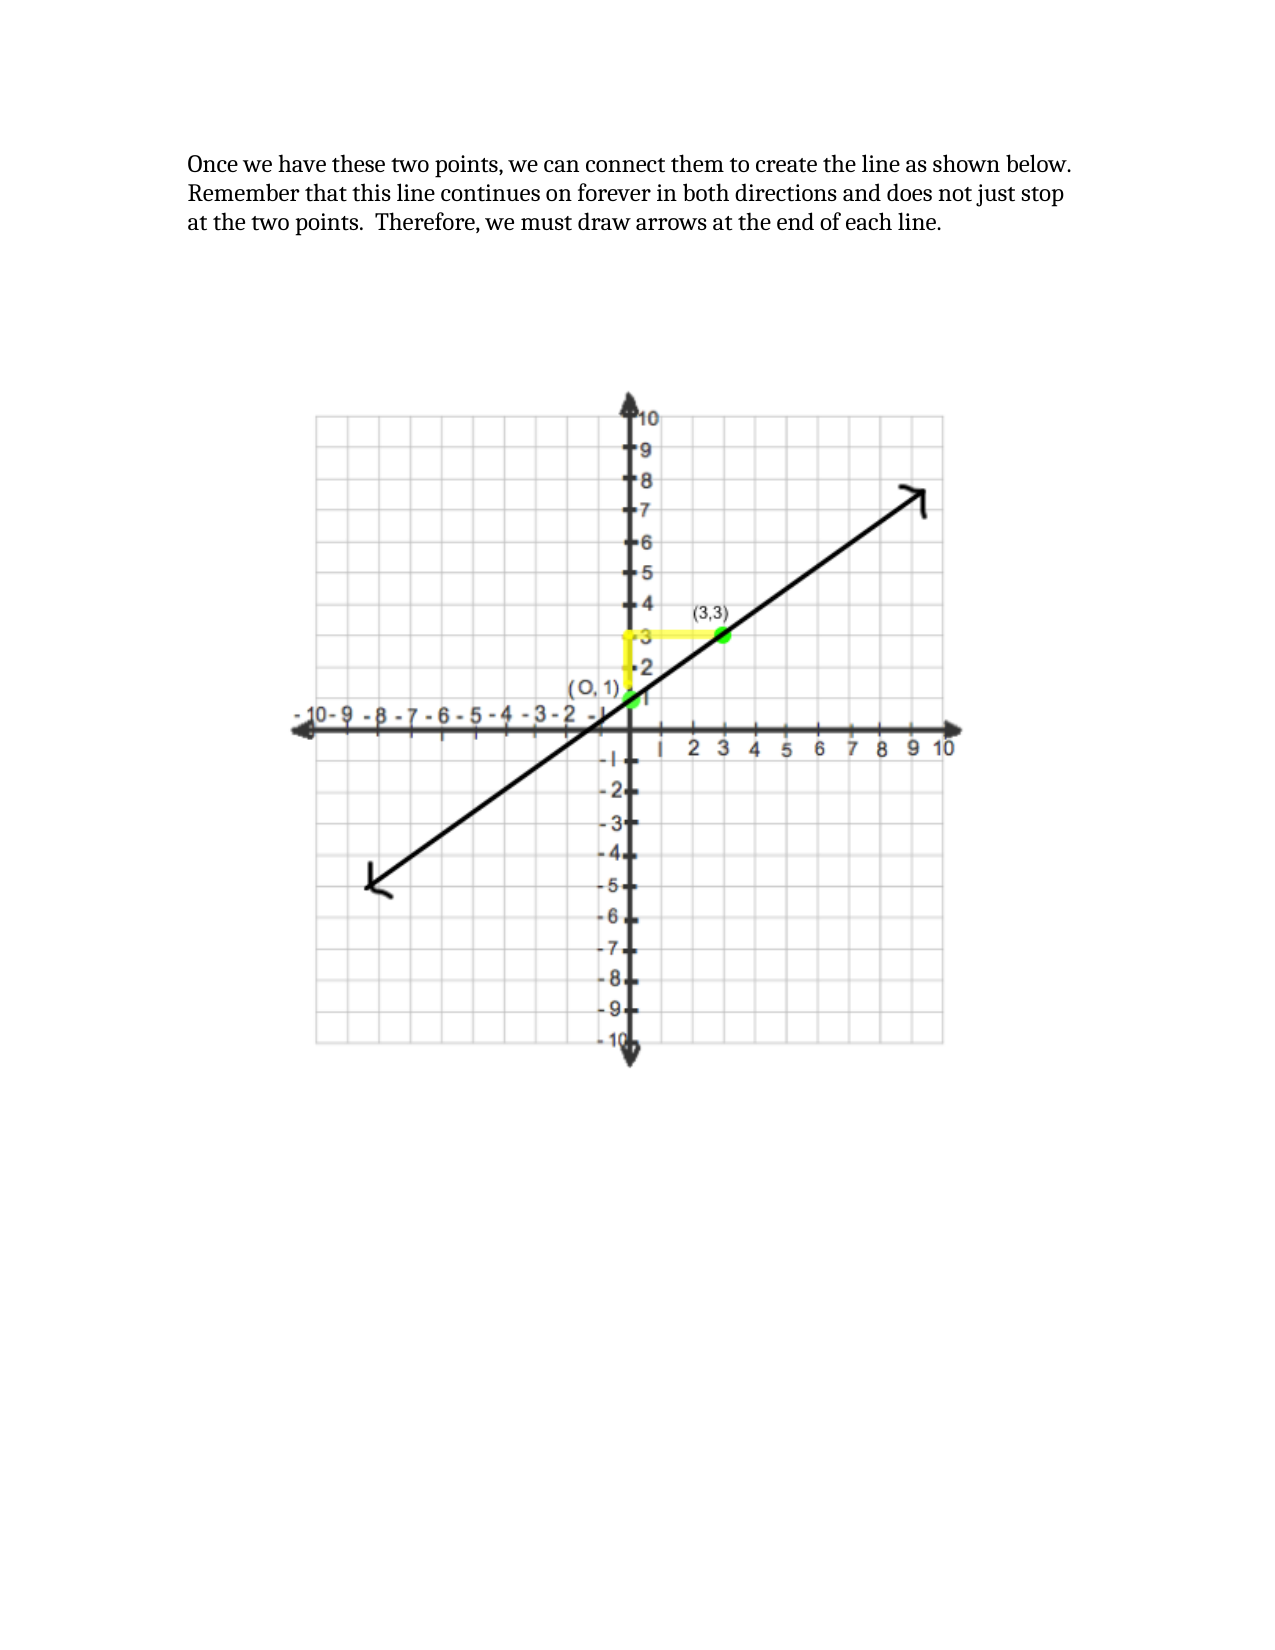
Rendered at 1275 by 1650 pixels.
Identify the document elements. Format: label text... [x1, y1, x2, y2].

text Once we have these two points, we can connect them to create the line as shown below. Remember that this line continues on forever in both directions and does not just stop at the two points. Therefore, we must draw arrows at the end of each line. [187, 150, 1087, 236]
picture [187, 265, 1088, 1197]
